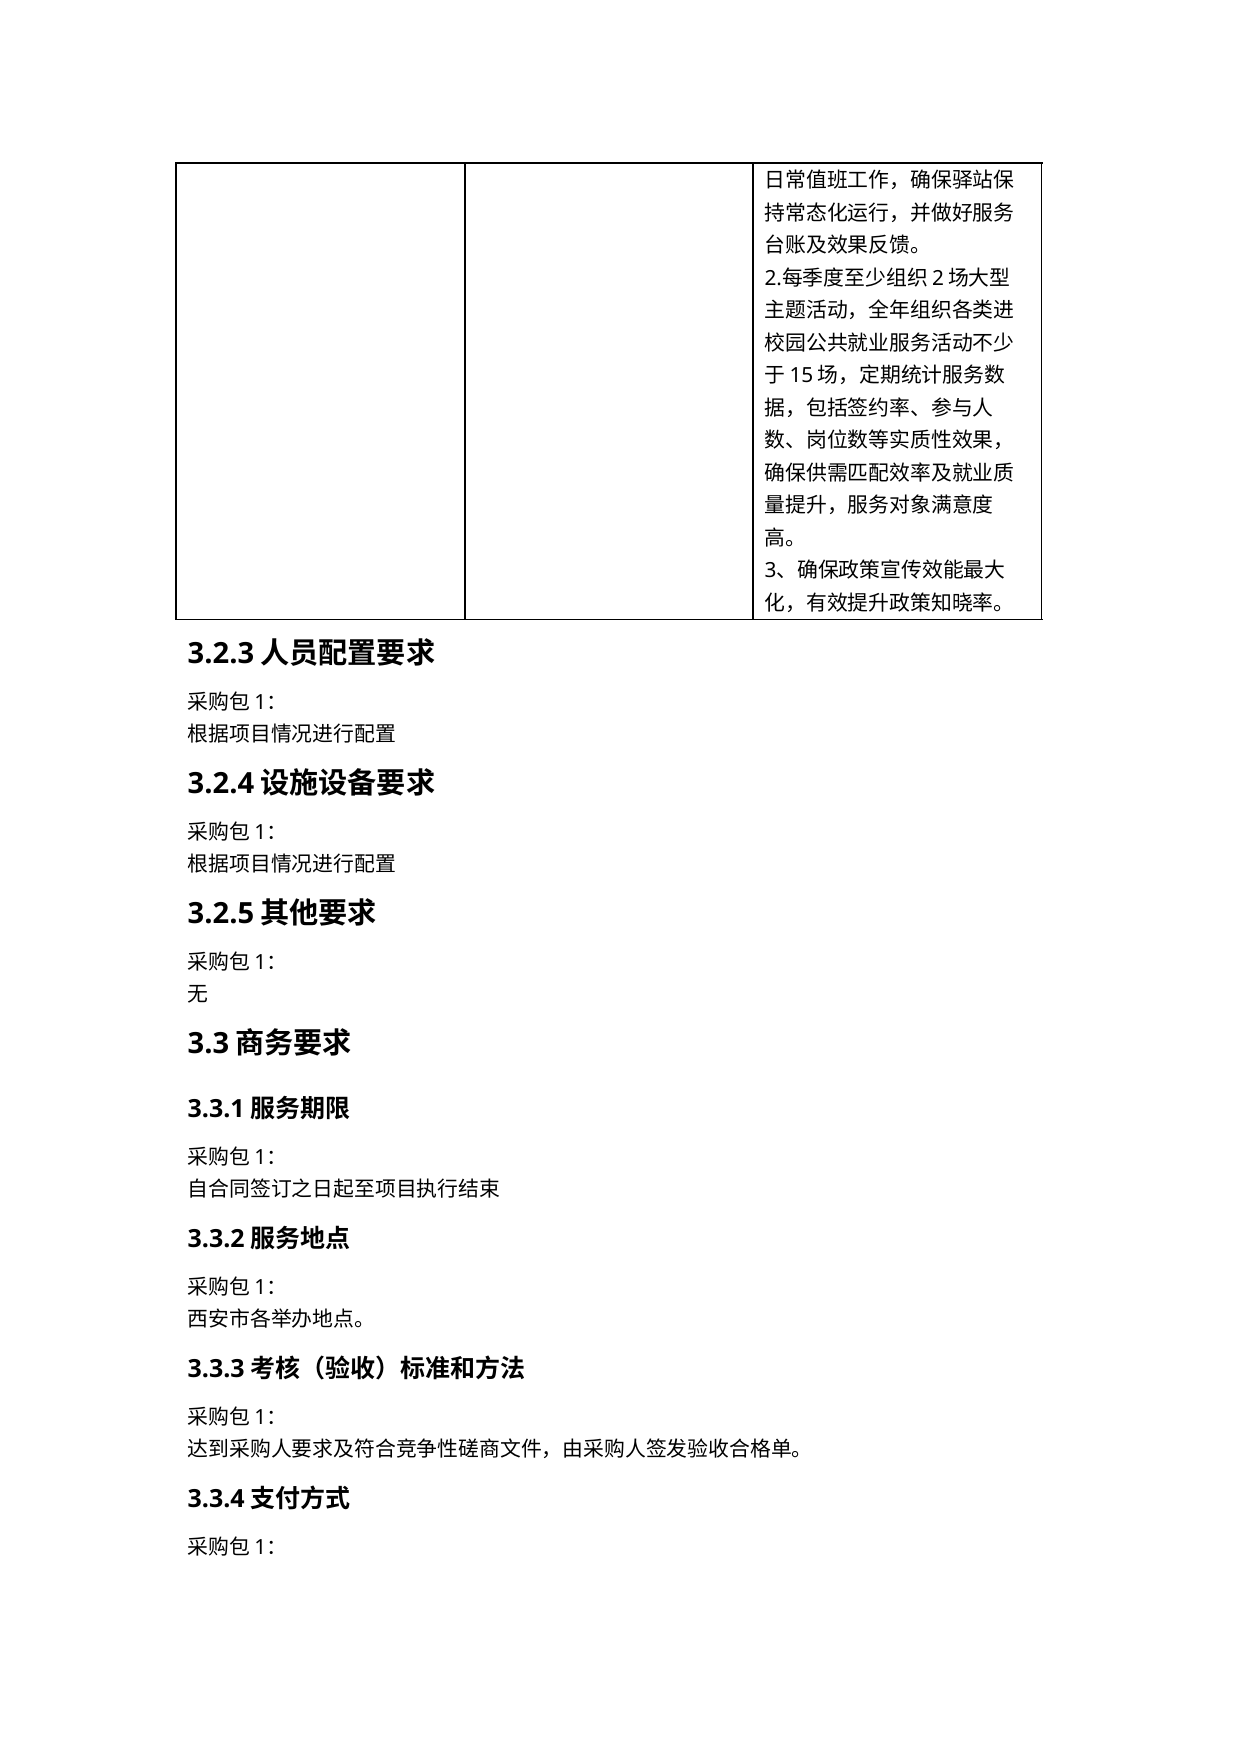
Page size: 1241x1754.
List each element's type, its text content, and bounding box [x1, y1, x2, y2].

text 西安市各举办地点。 [187, 1303, 1053, 1335]
text 3.2.3人员配置要求 [187, 620, 1053, 685]
text 根据项目情况进行配置 [187, 718, 1053, 750]
text 3.2.5其他要求 [187, 880, 1053, 945]
table_cell 1 [177, 164, 464, 618]
text 采购包1： [187, 1530, 1053, 1563]
text 采购包1： [187, 685, 1053, 718]
text 无 [187, 978, 1053, 1010]
text 3.3商务要求 [187, 1010, 1053, 1075]
text 采购包1： [187, 1270, 1053, 1303]
text 采购包1： [187, 1140, 1053, 1173]
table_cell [754, 164, 1041, 618]
table_cell [466, 164, 752, 618]
text 自合同签订之日起至项目执行结束 [187, 1173, 1053, 1205]
text 采购包1： [187, 815, 1053, 848]
text 采购包1： [187, 1400, 1053, 1433]
text 根据项目情况进行配置 [187, 848, 1053, 880]
text 3.3.4支付方式 [187, 1465, 1053, 1530]
text 采购包1： [187, 945, 1053, 978]
text 3.3.1服务期限 [187, 1075, 1053, 1140]
text 3.3.2服务地点 [187, 1205, 1053, 1270]
text 达到采购人要求及符合竞争性磋商文件，由采购人签发验收合格单。 [187, 1433, 1053, 1465]
text 3.3.3考核（验收）标准和方法 [187, 1335, 1053, 1400]
text 3.2.4设施设备要求 [187, 750, 1053, 815]
